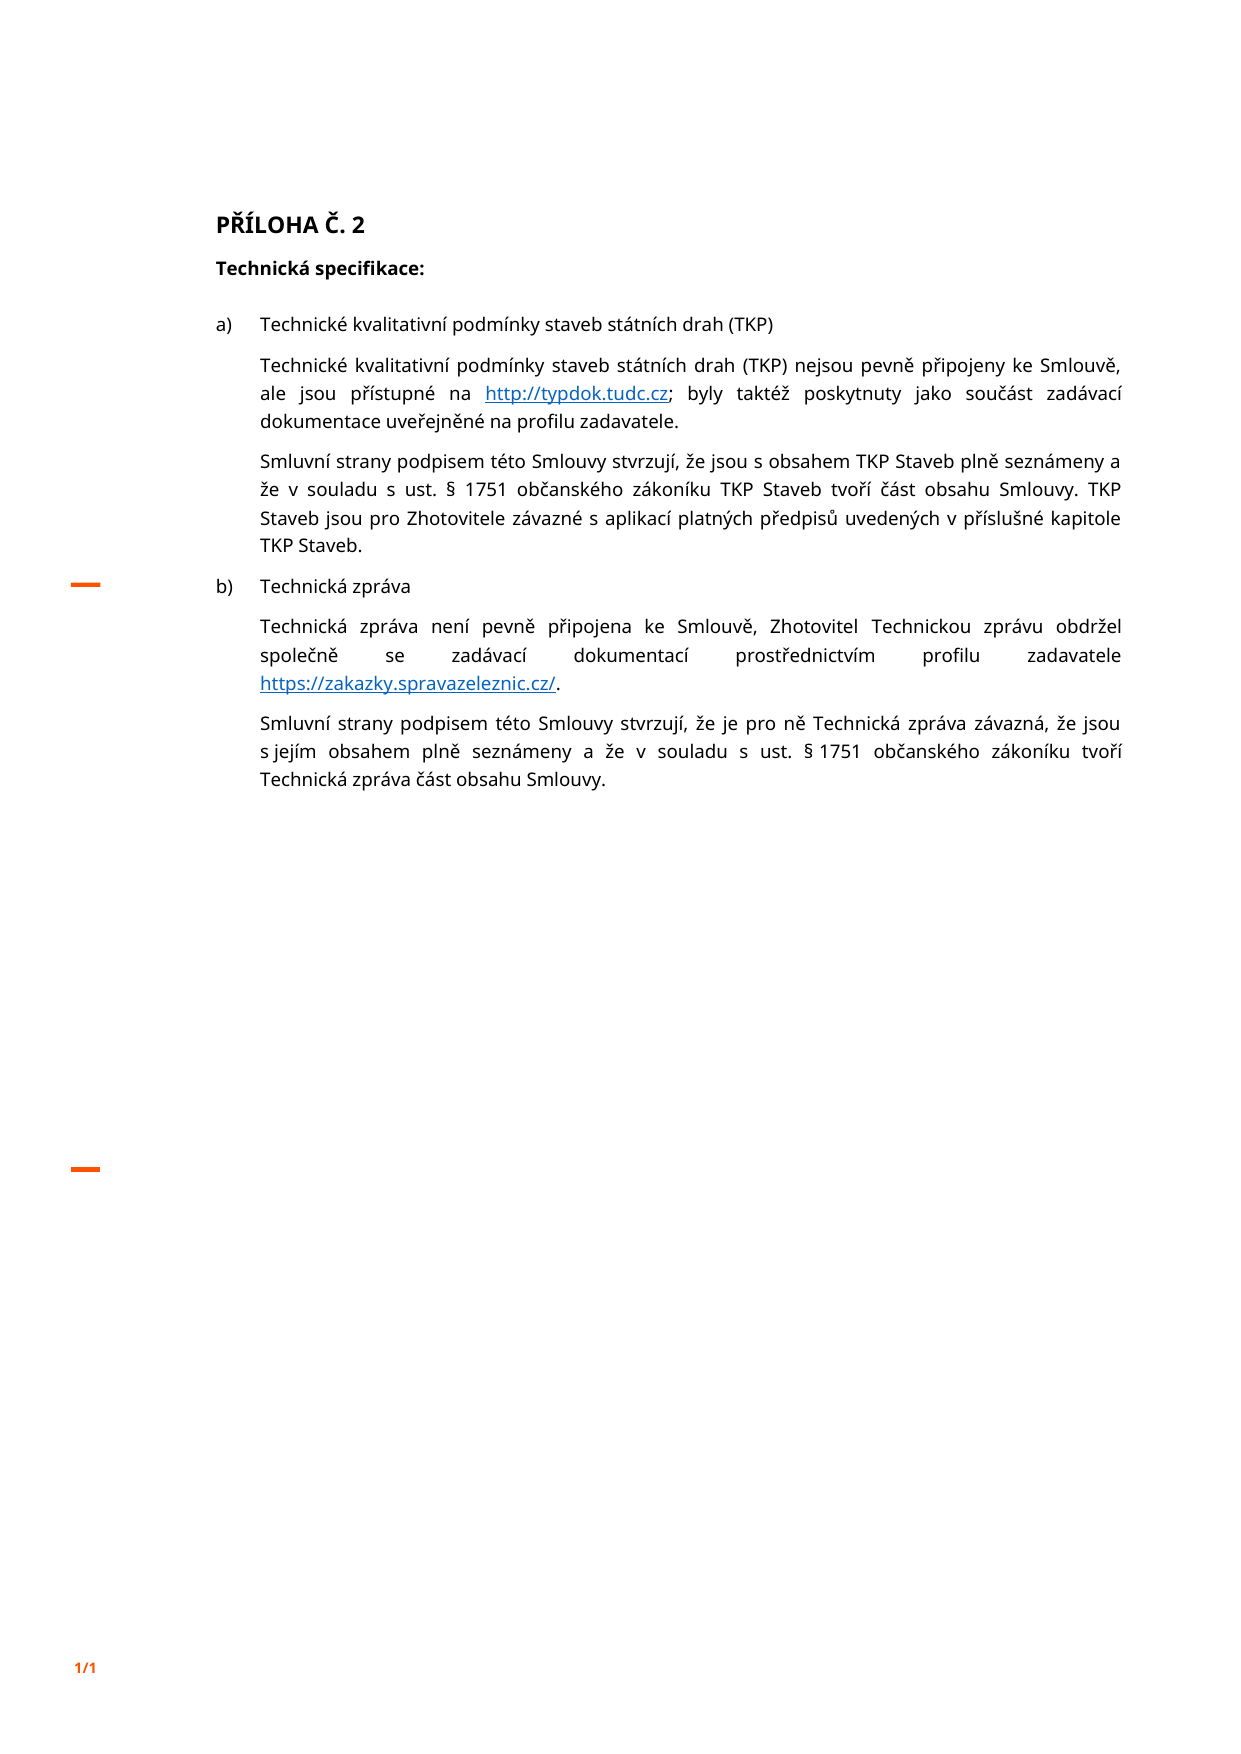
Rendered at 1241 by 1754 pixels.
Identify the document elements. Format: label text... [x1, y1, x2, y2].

text Příloha č. 2 [216, 209, 1122, 240]
text Smluvní strany podpisem této Smlouvy stvrzují, že je pro ně Technická zpráva závazná, že jsou s jejím obsahem plně seznámeny a že v souladu s ust. § 1751 občanského zákoníku tvoří Technická zpráva část obsahu Smlouvy. [260, 710, 1122, 792]
text Technické kvalitativní podmínky staveb státních drah (TKP) nejsou pevně připojeny ke Smlouvě, ale jsou přístupné na http://typdok.tudc.cz; byly taktéž poskytnuty jako součást zadávací dokumentace uveřejněné na profilu zadavatele. [260, 352, 1122, 434]
list Technická zpráva není pevně připojena ke Smlouvě, Zhotovitel Technickou zprávu obdržel společně se zadávací dokumentací prostřednictvím profilu zadavatele https://zakazky.spravazeleznic.cz/. [260, 614, 1122, 695]
list Technická zpráva [216, 573, 1122, 599]
text Smluvní strany podpisem této Smlouvy stvrzují, že jsou s obsahem TKP Staveb plně seznámeny a že v souladu s ust. § 1751 občanského zákoníku TKP Staveb tvoří část obsahu Smlouvy. TKP Staveb jsou pro Zhotovitele závazné s aplikací platných předpisů uvedených v příslušné kapitole TKP Staveb. [260, 449, 1122, 558]
list Technické kvalitativní podmínky staveb státních drah (TKP) [216, 312, 1122, 337]
list Technická specifikace: [216, 256, 1122, 281]
